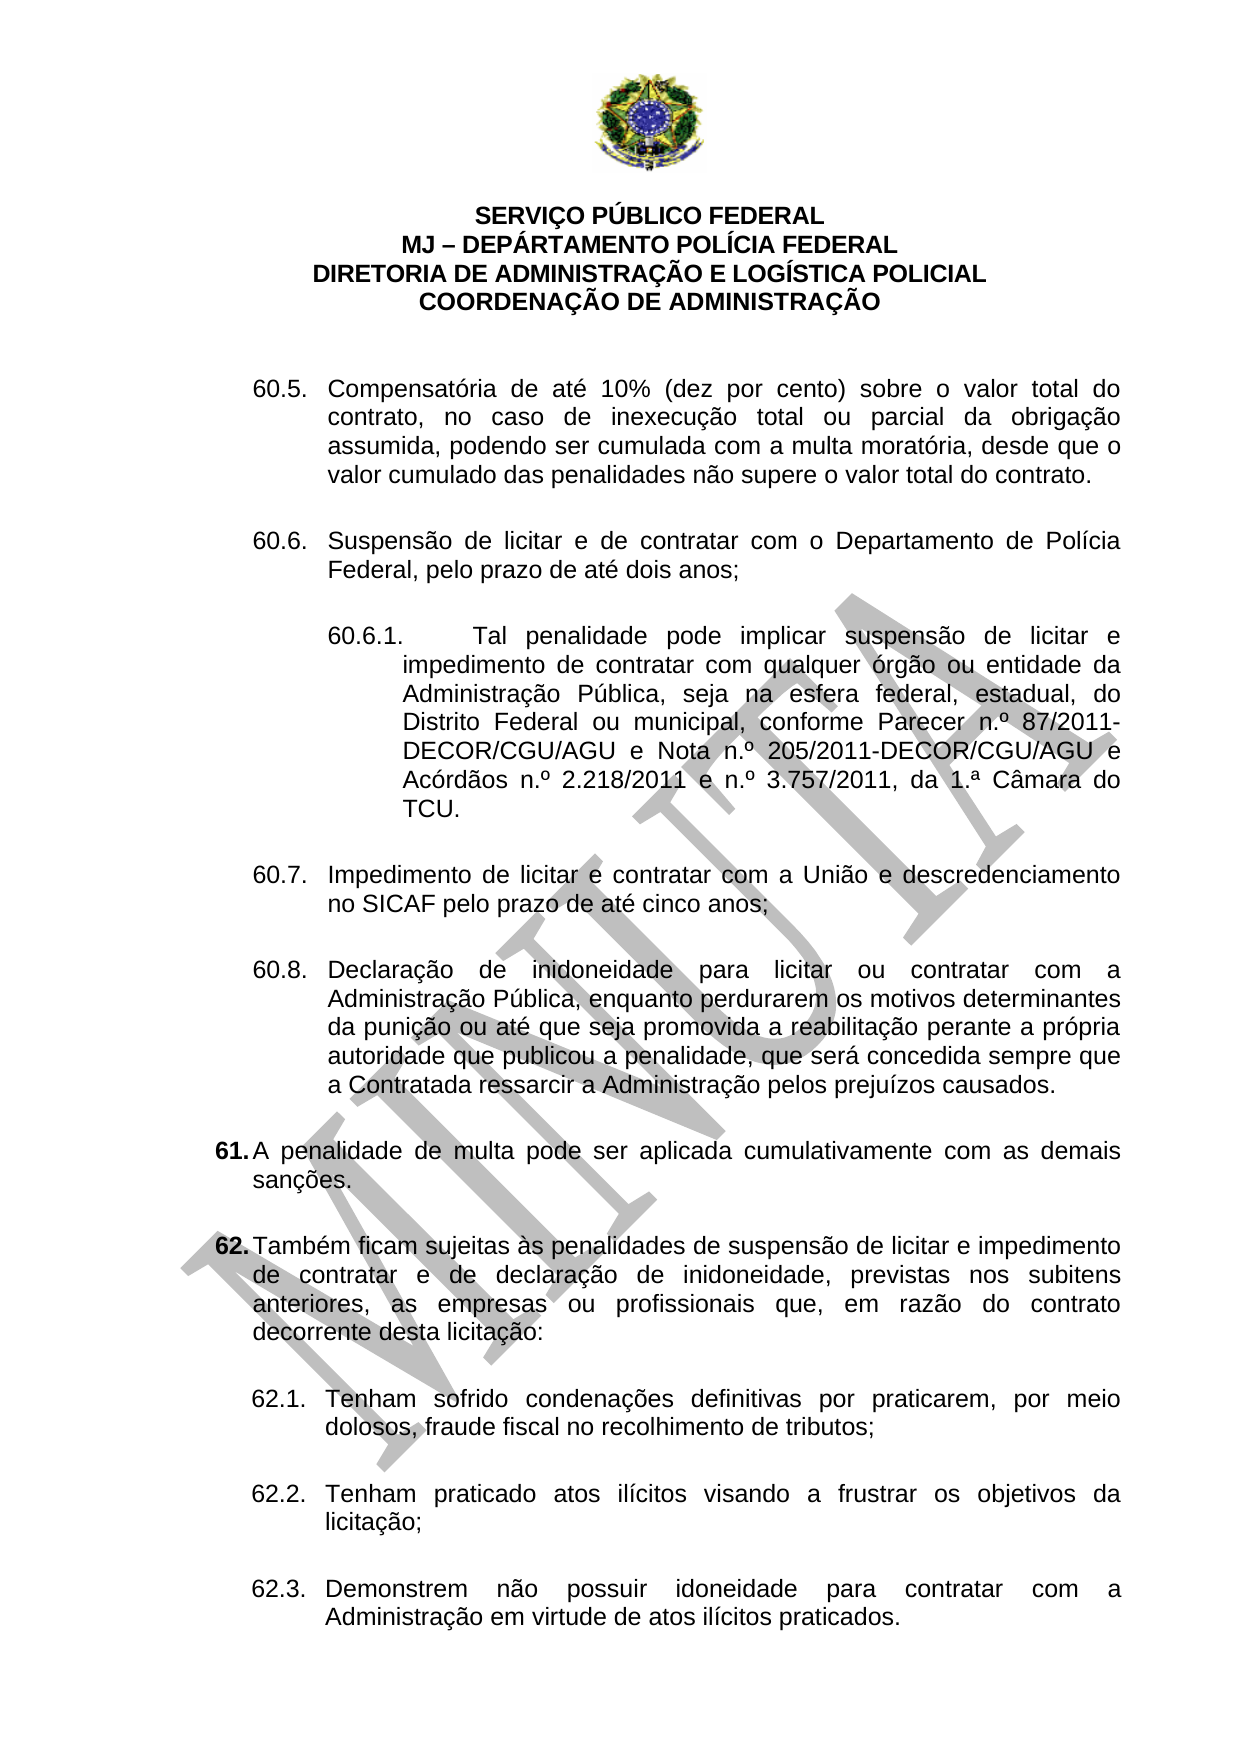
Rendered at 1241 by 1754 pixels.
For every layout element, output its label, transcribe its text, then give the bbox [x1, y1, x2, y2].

list Tenham sofrido condenações definitivas por praticarem, por meio dolosos, fraude fiscal no recolhimento de tributos; [251, 1383, 1122, 1441]
list Compensatória de até 10% (dez por cento) sobre o valor total do contrato, no caso de inexecução total ou parcial da obrigação assumida, podendo ser cumulada com a multa moratória, desde que o valor cumulado das penalidades não supere o valor total do contrato. [252, 373, 1122, 488]
list Também ficam sujeitas às penalidades de suspensão de licitar e impedimento de contratar e de declaração de inidoneidade, previstas nos subitens anteriores, as empresas ou profissionais que, em razão do contrato decorrente desta licitação: [215, 1231, 1122, 1346]
list Demonstrem não possuir idoneidade para contratar com a Administração em virtude de atos ilícitos praticados. [251, 1573, 1122, 1631]
list Tenham praticado atos ilícitos visando a frustrar os objetivos da licitação; [251, 1478, 1122, 1536]
list Impedimento de licitar e contratar com a União e descredenciamento no SICAF pelo prazo de até cinco anos; [252, 860, 1122, 917]
list Tal penalidade pode implicar suspensão de licitar e impedimento de contratar com qualquer órgão ou entidade da Administração Pública, seja na esfera federal, estadual, do Distrito Federal ou municipal, conforme Parecer n.º 87/2011-DECOR/CGU/AGU e Nota n.º 205/2011-DECOR/CGU/AGU e Acórdãos n.º 2.218/2011 e n.º 3.757/2011, da 1.ª Câmara do TCU. [327, 621, 1122, 822]
list A penalidade de multa pode ser aplicada cumulativamente com as demais sanções. [215, 1136, 1122, 1193]
list Suspensão de licitar e de contratar com o Departamento de Polícia Federal, pelo prazo de até dois anos; [252, 526, 1122, 583]
list Declaração de inidoneidade para licitar ou contratar com a Administração Pública, enquanto perdurarem os motivos determinantes da punição ou até que seja promovida a reabilitação perante a própria autoridade que publicou a penalidade, que será concedida sempre que a Contratada ressarcir a Administração pelos prejuízos causados. [252, 955, 1122, 1098]
